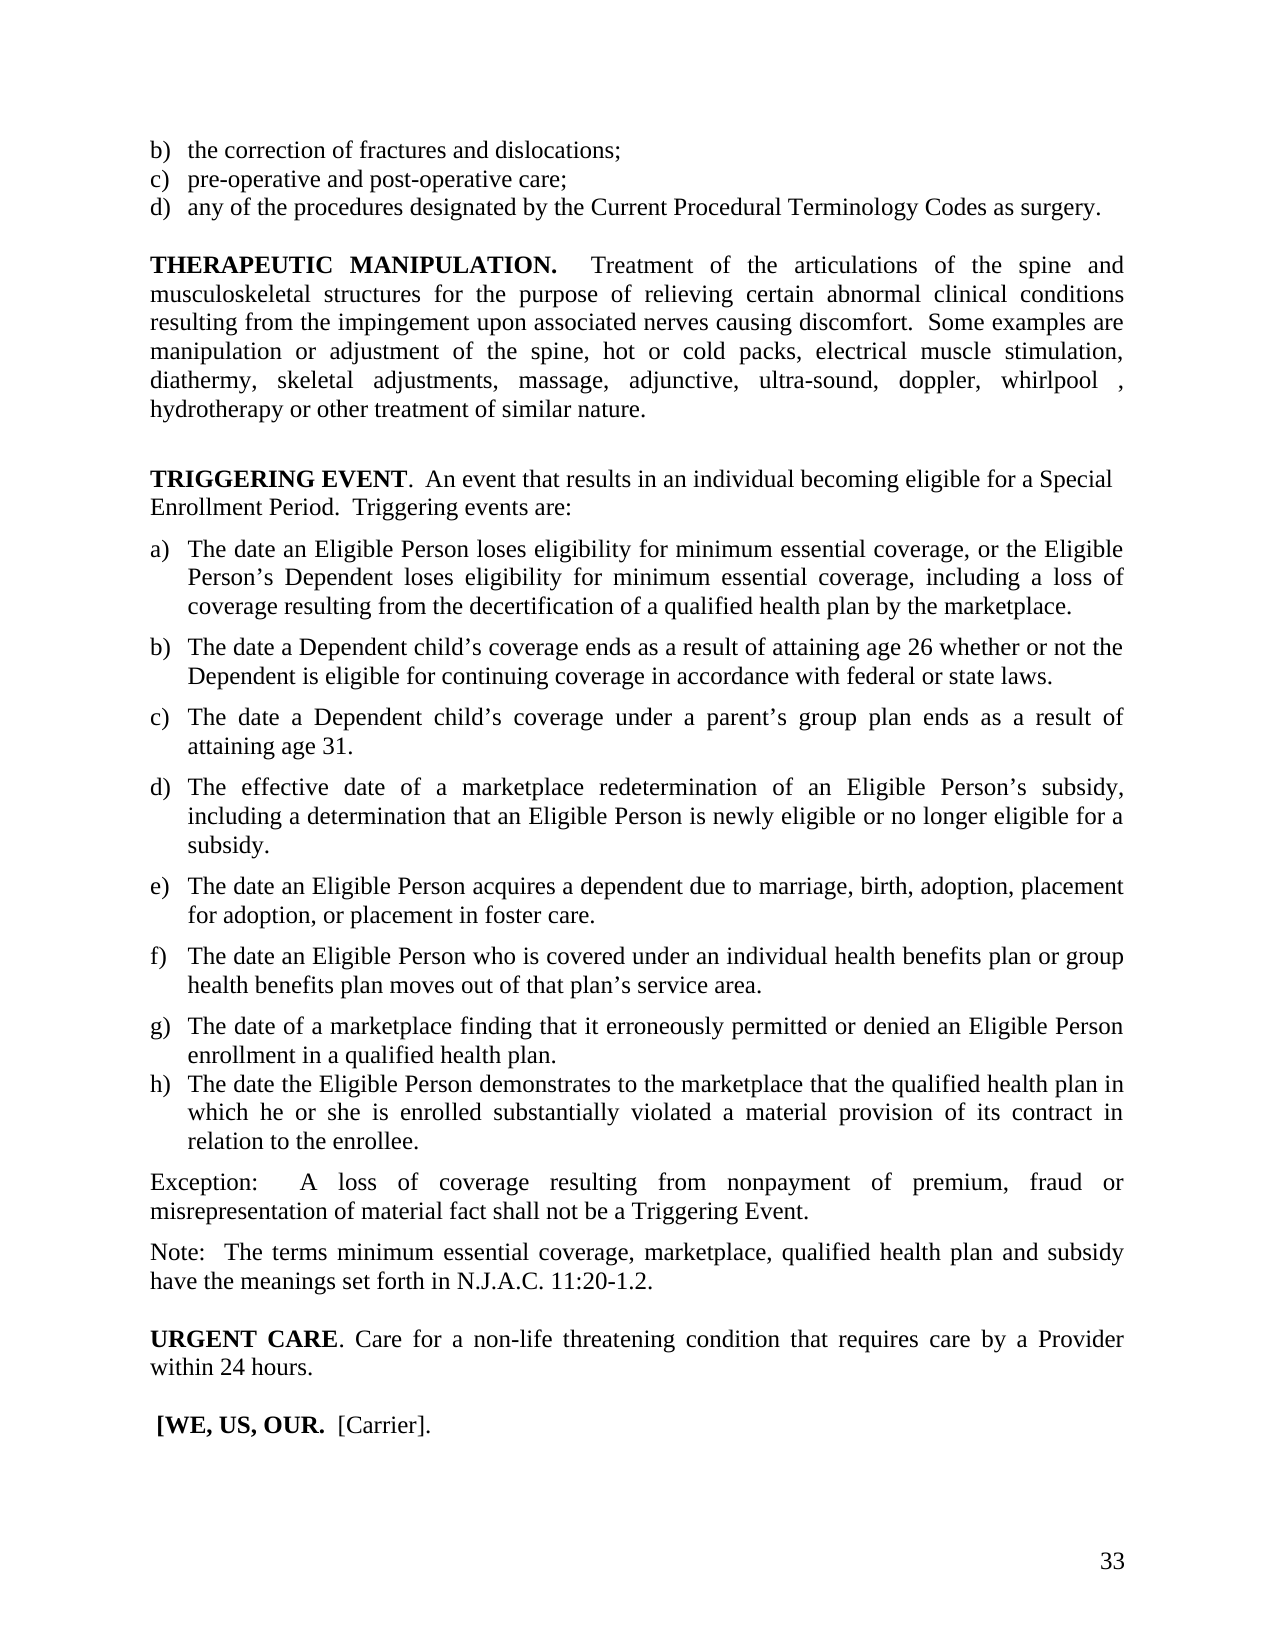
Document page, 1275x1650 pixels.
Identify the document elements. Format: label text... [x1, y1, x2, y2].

list The date an Eligible Person loses eligibility for minimum essential coverage, or the Eligible Person’s Dependent loses eligibility for minimum essential coverage, including a loss of coverage resulting from the decertification of a qualified health plan by the marketplace. [150, 534, 1125, 620]
list pre-operative and post-operative care; [150, 164, 1125, 192]
text Note: The terms minimum essential coverage, marketplace, qualified health plan and subsidy have the meanings set forth in N.J.A.C. 11:20-1.2. [150, 1237, 1125, 1295]
text TRIGGERING EVENT. An event that results in an individual becoming eligible for a Special Enrollment Period. Triggering events are: [150, 464, 1125, 521]
text THERAPEUTIC MANIPULATION. Treatment of the articulations of the spine and musculoskeletal structures for the purpose of relieving certain abnormal clinical conditions resulting from the impingement upon associated nerves causing discomfort. Some examples are manipulation or adjustment of the spine, hot or cold packs, electrical muscle stimulation, diathermy, skeletal adjustments, massage, adjunctive, ultra-sound, doppler, whirlpool , hydrotherapy or other treatment of similar nature. [150, 250, 1125, 422]
list The date a Dependent child’s coverage ends as a result of attaining age 26 whether or not the Dependent is eligible for continuing coverage in accordance with federal or state laws. [150, 632, 1125, 690]
list The effective date of a marketplace redetermination of an Eligible Person’s subsidy, including a determination that an Eligible Person is newly eligible or no longer eligible for a subsidy. [150, 772, 1125, 859]
list The date of a marketplace finding that it erroneously permitted or denied an Eligible Person enrollment in a qualified health plan. [150, 1011, 1125, 1069]
list the correction of fractures and dislocations; [150, 135, 1125, 164]
text [WE, US, OUR. [Carrier]. [150, 1410, 1125, 1439]
list The date an Eligible Person acquires a dependent due to marriage, birth, adoption, placement for adoption, or placement in foster care. [150, 871, 1125, 929]
text URGENT CARE. Care for a non-life threatening condition that requires care by a Provider within 24 hours. [150, 1324, 1125, 1381]
text Exception: A loss of coverage resulting from nonpayment of premium, fraud or misrepresentation of material fact shall not be a Triggering Event. [150, 1167, 1125, 1225]
list The date the Eligible Person demonstrates to the marketplace that the qualified health plan in which he or she is enrolled substantially violated a material provision of its contract in relation to the enrollee. [150, 1069, 1125, 1155]
list any of the procedures designated by the Current Procedural Terminology Codes as surgery. [150, 192, 1125, 221]
list The date a Dependent child’s coverage under a parent’s group plan ends as a result of attaining age 31. [150, 702, 1125, 760]
list The date an Eligible Person who is covered under an individual health benefits plan or group health benefits plan moves out of that plan’s service area. [150, 941, 1125, 999]
